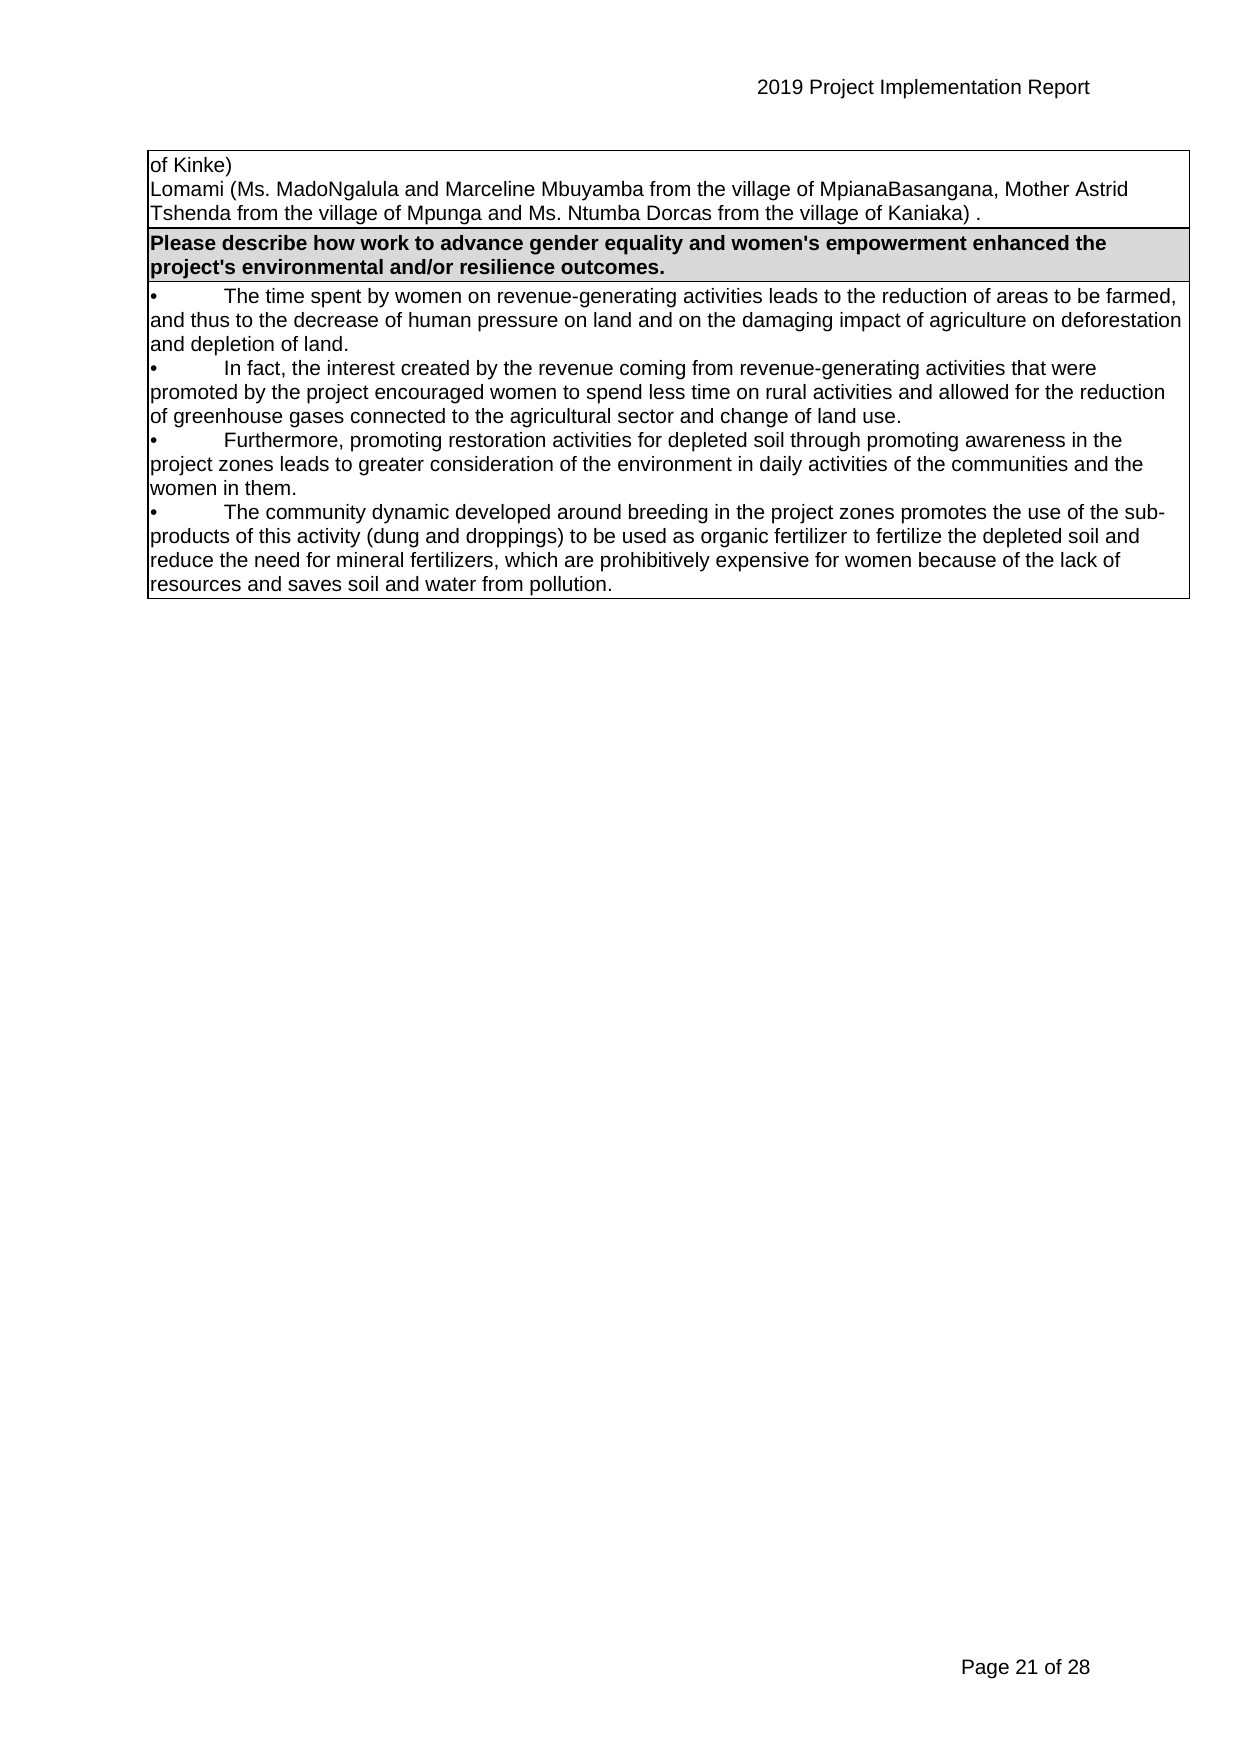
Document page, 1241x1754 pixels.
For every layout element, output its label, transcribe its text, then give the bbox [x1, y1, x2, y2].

table_header Please describe how work to advance gender equality and women's empowerment enhanced the project's environmental and/or resilience outcomes. [149, 229, 1189, 281]
table_cell • The time spent by women on revenue-generating activities leads to the reduction of areas to be farmed, and thus to the decrease of human pressure on land and on the damaging impact of agriculture on deforestation and depletion of land. • In fact, the interest created by the revenue coming from revenue-generating activities that were promoted by the project encouraged women to spend less time on rural activities and allowed for the reduction of greenhouse gases connected to the agricultural sector and change of land use. • Furthermore, promoting restoration activities for depleted soil through promoting awareness in the project zones leads to greater consideration of the environment in daily activities of the communities and the women in them. • The community dynamic developed around breeding in the project zones promotes the use of the sub-products of this activity (dung and droppings) to be used as organic fertilizer to fertilize the depleted soil and reduce the need for mineral fertilizers, which are prohibitively expensive for women because of the lack of resources and saves soil and water from pollution. [149, 282, 1189, 597]
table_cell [149, 151, 1189, 227]
